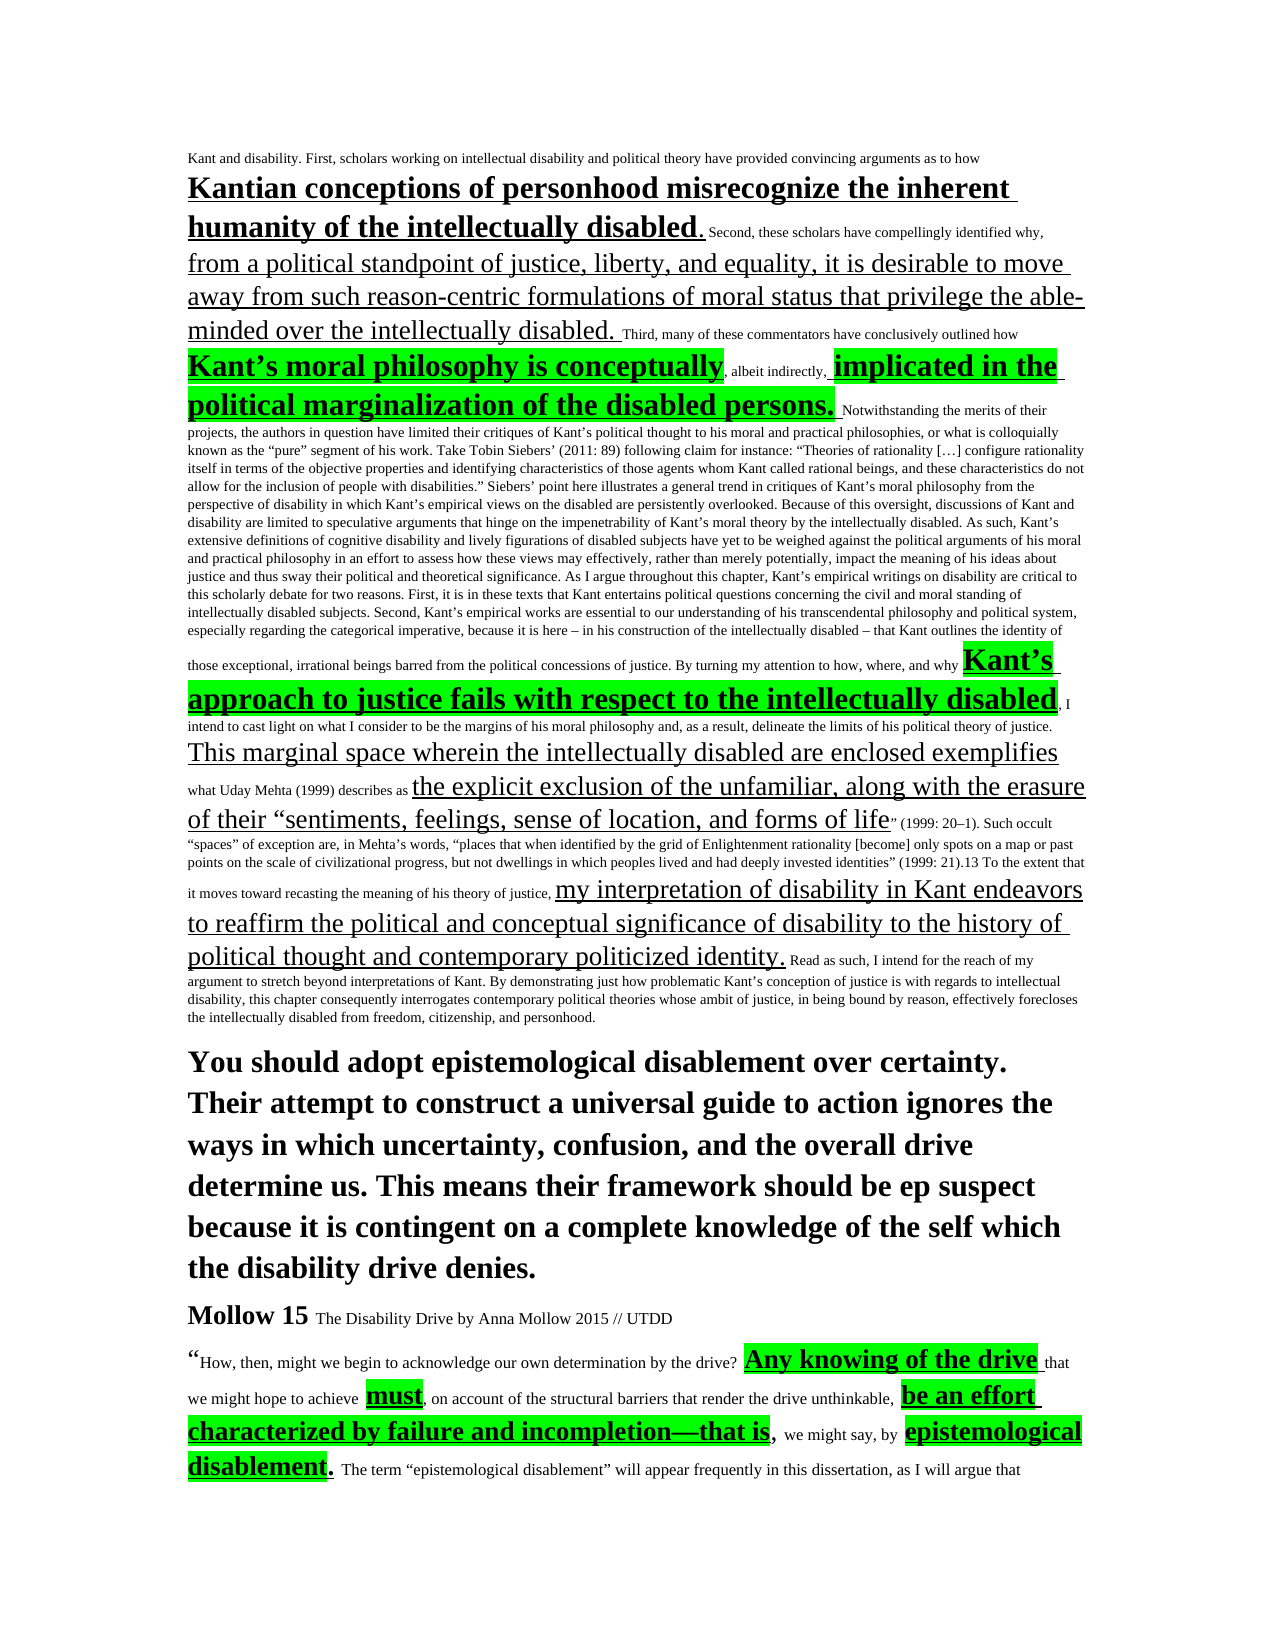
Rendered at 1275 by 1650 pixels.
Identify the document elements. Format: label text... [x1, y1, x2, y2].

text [187, 1343, 1087, 1482]
subtitle You should adopt epistemological disablement over certainty. Their attempt to construct a universal guide to action ignores the ways in which uncertainty, confusion, and the overall drive determine us. This means their framework should be ep suspect because it is contingent on a complete knowledge of the self which the disability drive denies. [187, 1043, 1087, 1286]
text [187, 150, 1087, 1026]
text Mollow 15 The Disability Drive by Anna Mollow 2015 // UTDD [187, 1299, 1087, 1330]
